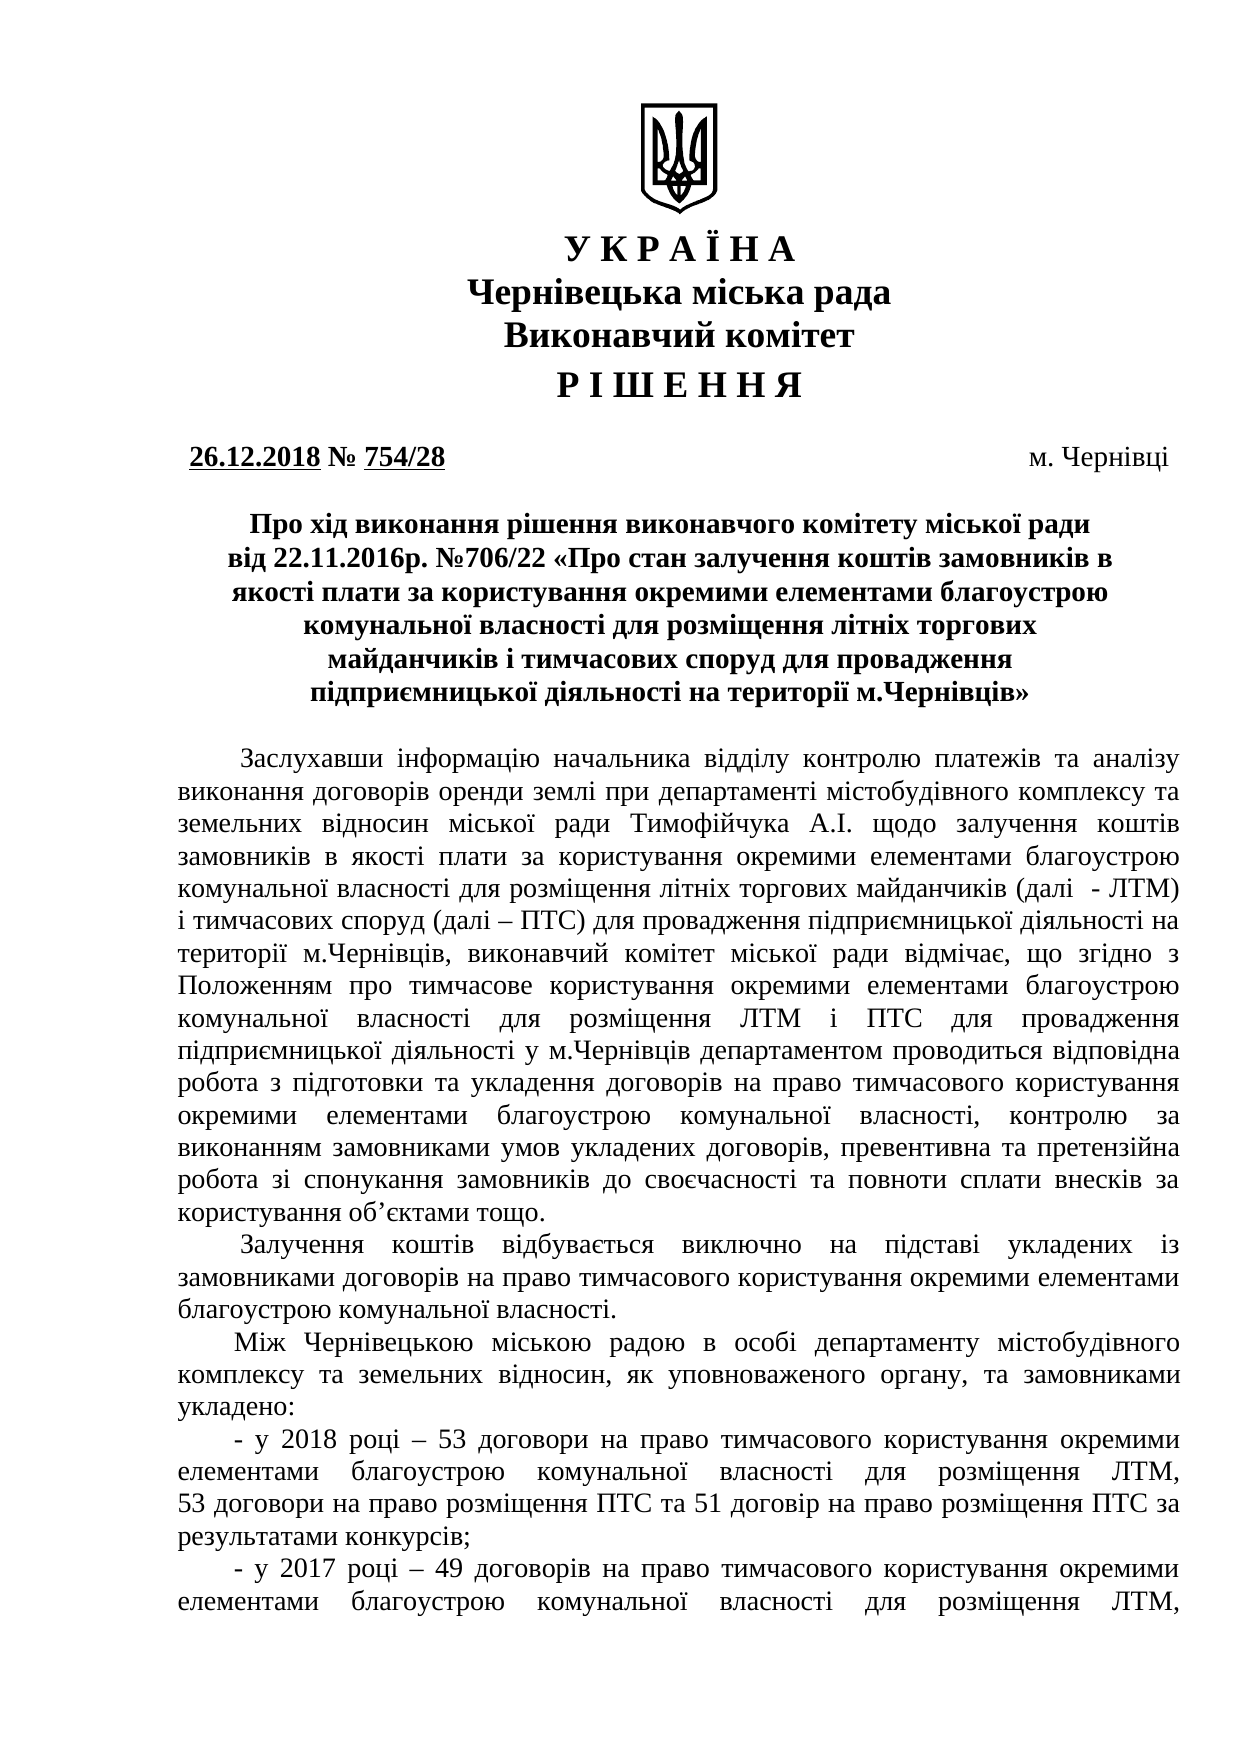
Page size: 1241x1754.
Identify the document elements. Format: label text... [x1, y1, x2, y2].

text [177, 1551, 1181, 1616]
text Залучення коштів відбувається виключно на підставі укладених із замовниками договорів на право тимчасового користування окремими елементами благоустрою комунальної власності. [177, 1227, 1181, 1324]
text - у 2018 році – 53 договори на право тимчасового користування окремими елементами благоустрою комунальної власності для розміщення ЛТМ, 53 договори на право розміщення ПТС та 51 договір на право розміщення ПТС за результатами конкурсів; [177, 1422, 1181, 1551]
text 26.12.2018 № 754/28 м. Чернівці [177, 439, 1181, 473]
text Р І Ш Е Н Н Я [177, 363, 1181, 406]
text Чернівецька міська рада [177, 269, 1181, 312]
text У К Р А Ї Н А [177, 226, 1181, 269]
text Заслухавши інформацію начальника відділу контролю платежів та аналізу виконання договорів оренди землі при департаменті містобудівного комплексу та земельних відносин міської ради Тимофійчука А.І. щодо залучення коштів замовників в якості плати за користування окремими елементами благоустрою комунальної власності для розміщення літніх торгових майданчиків (далі - ЛТМ) і тимчасових споруд (далі – ПТС) для провадження підприємницької діяльності на території м.Чернівців, виконавчий комітет міської ради відмічає, що згідно з Положенням про тимчасове користування окремими елементами благоустрою комунальної власності для розміщення ЛТМ і ПТС для провадження підприємницької діяльності у м.Чернівців департаментом проводиться відповідна робота з підготовки та укладення договорів на право тимчасового користування окремими елементами благоустрою комунальної власності, контролю за виконанням замовниками умов укладених договорів, превентивна та претензійна робота зі спонукання замовників до своєчасності та повноти сплати внесків за користування об’єктами тощо. [177, 741, 1181, 1227]
text Між Чернівецькою міською радою в особі департаменту містобудівного комплексу та земельних відносин, як уповноваженого органу, та замовниками укладено: [177, 1324, 1181, 1422]
text Виконавчий комітет [177, 312, 1181, 356]
table_header Про хід виконання рішення виконавчого комітету міської ради від 22.11.2016р. №706/22 «Про стан залучення коштів замовників в якості плати за користування окремими елементами благоустрою комунальної власності для розміщення літніх торгових майданчиків і тимчасових споруд для провадження підприємницької діяльності на території м.Чернівців» [177, 507, 1163, 741]
